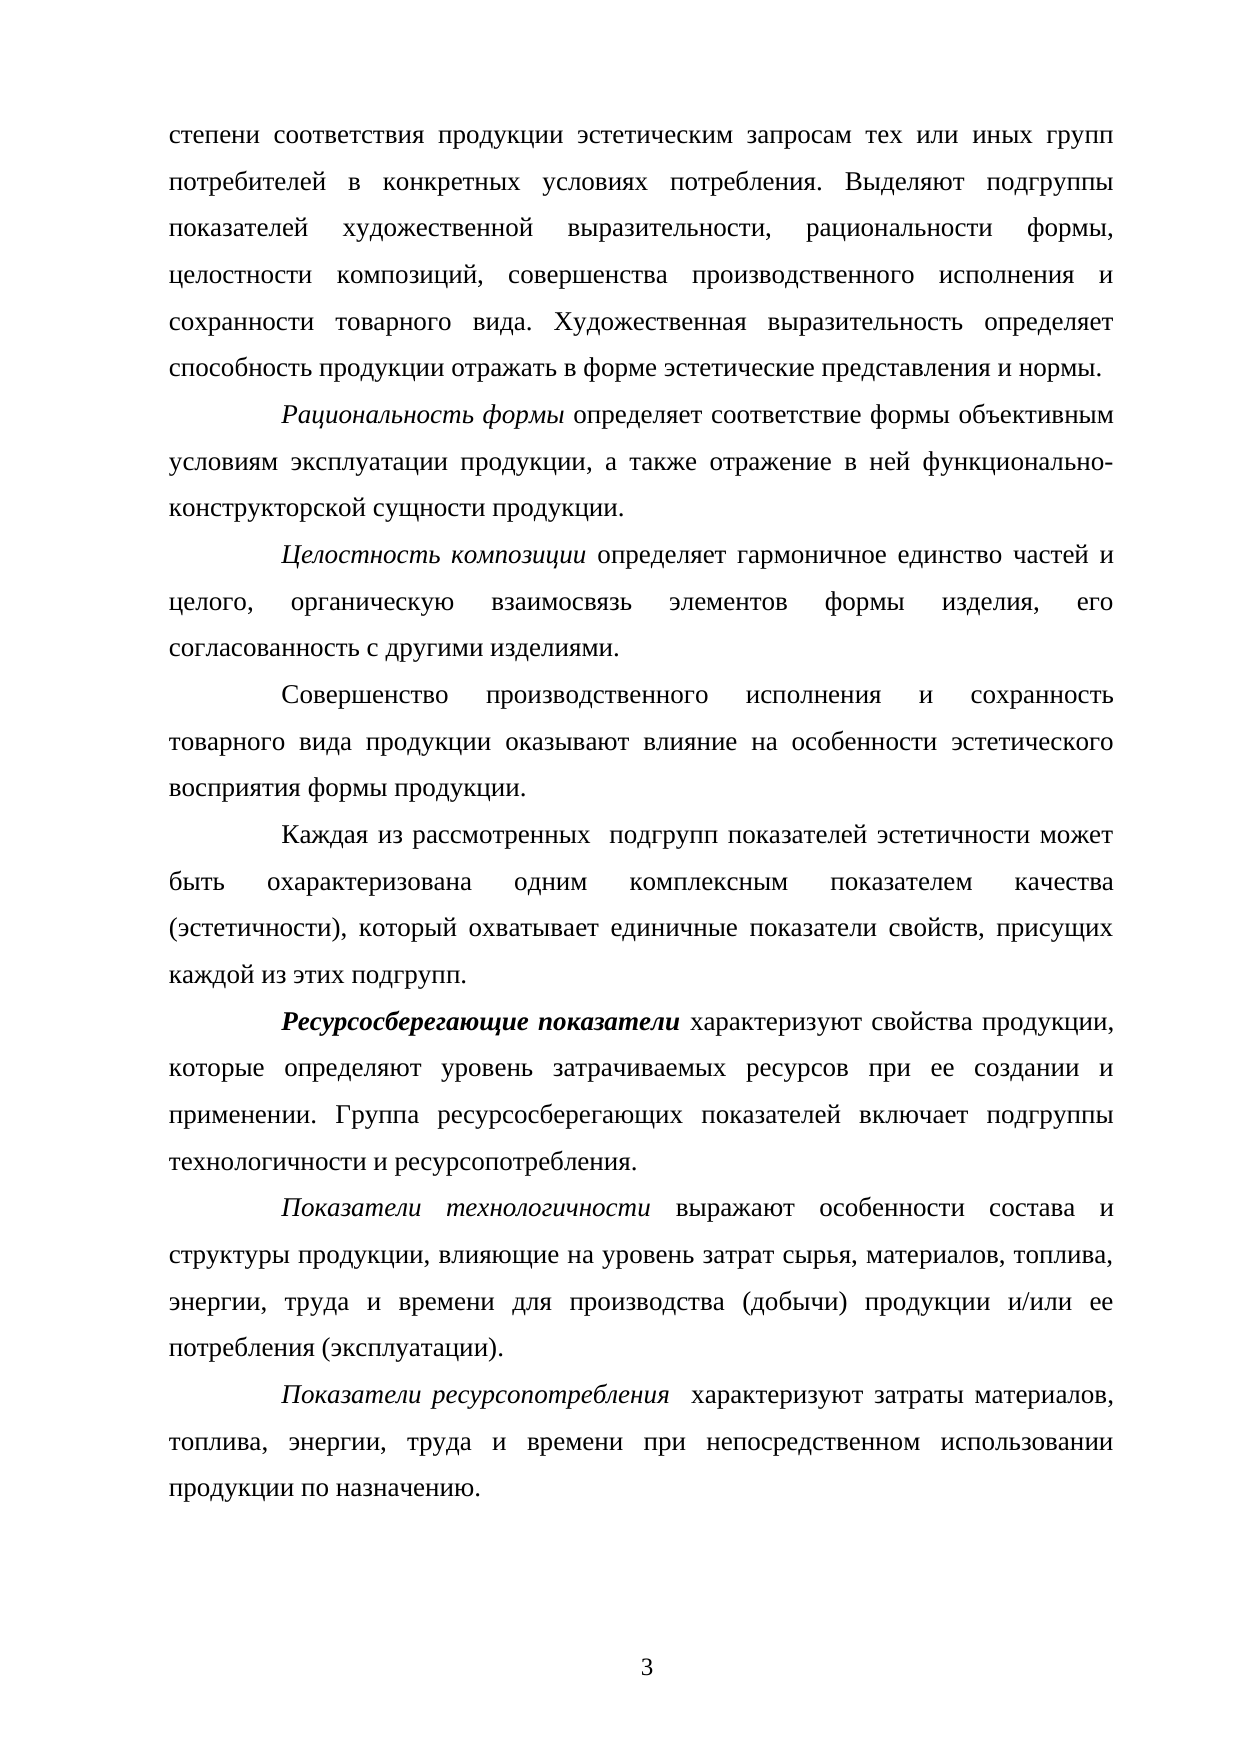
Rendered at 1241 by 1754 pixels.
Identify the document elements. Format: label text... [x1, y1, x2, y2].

text Каждая из рассмотренных подгрупп показателей эстетичности может быть охарактеризована одним комплексным показателем качества (эстетичности), который охватывает единичные показатели свойств, присущих каждой из этих подгрупп. [169, 818, 1115, 989]
text Показатели ресурсопотребления характеризуют затраты материалов, топлива, энергии, труда и времени при непосредственном использовании продукции по назначению. [169, 1378, 1115, 1503]
text Рациональность формы определяет соответствие формы объективным условиям эксплуатации продукции, а также отражение в ней функционально- конструкторской сущности продукции. [169, 398, 1115, 523]
text Ресурсосберегающие показатели характеризуют свойства продукции, которые определяют уровень затрачиваемых ресурсов при ее создании и применении. Группа ресурсосберегающих показателей включает подгруппы технологичности и ресурсопотребления. [169, 1005, 1115, 1176]
text Показатели технологичности выражают особенности состава и структуры продукции, влияющие на уровень затрат сырья, материалов, топлива, энергии, труда и времени для производства (добычи) продукции и/или ее потребления (эксплуатации). [169, 1191, 1115, 1363]
text Совершенство производственного исполнения и сохранность товарного вида продукции оказывают влияние на особенности эстетического восприятия формы продукции. [169, 678, 1115, 803]
text Целостность композиции определяет гармоничное единство частей и целого, органическую взаимосвязь элементов формы изделия, его согласованность с другими изделиями. [169, 538, 1115, 663]
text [169, 118, 1115, 383]
